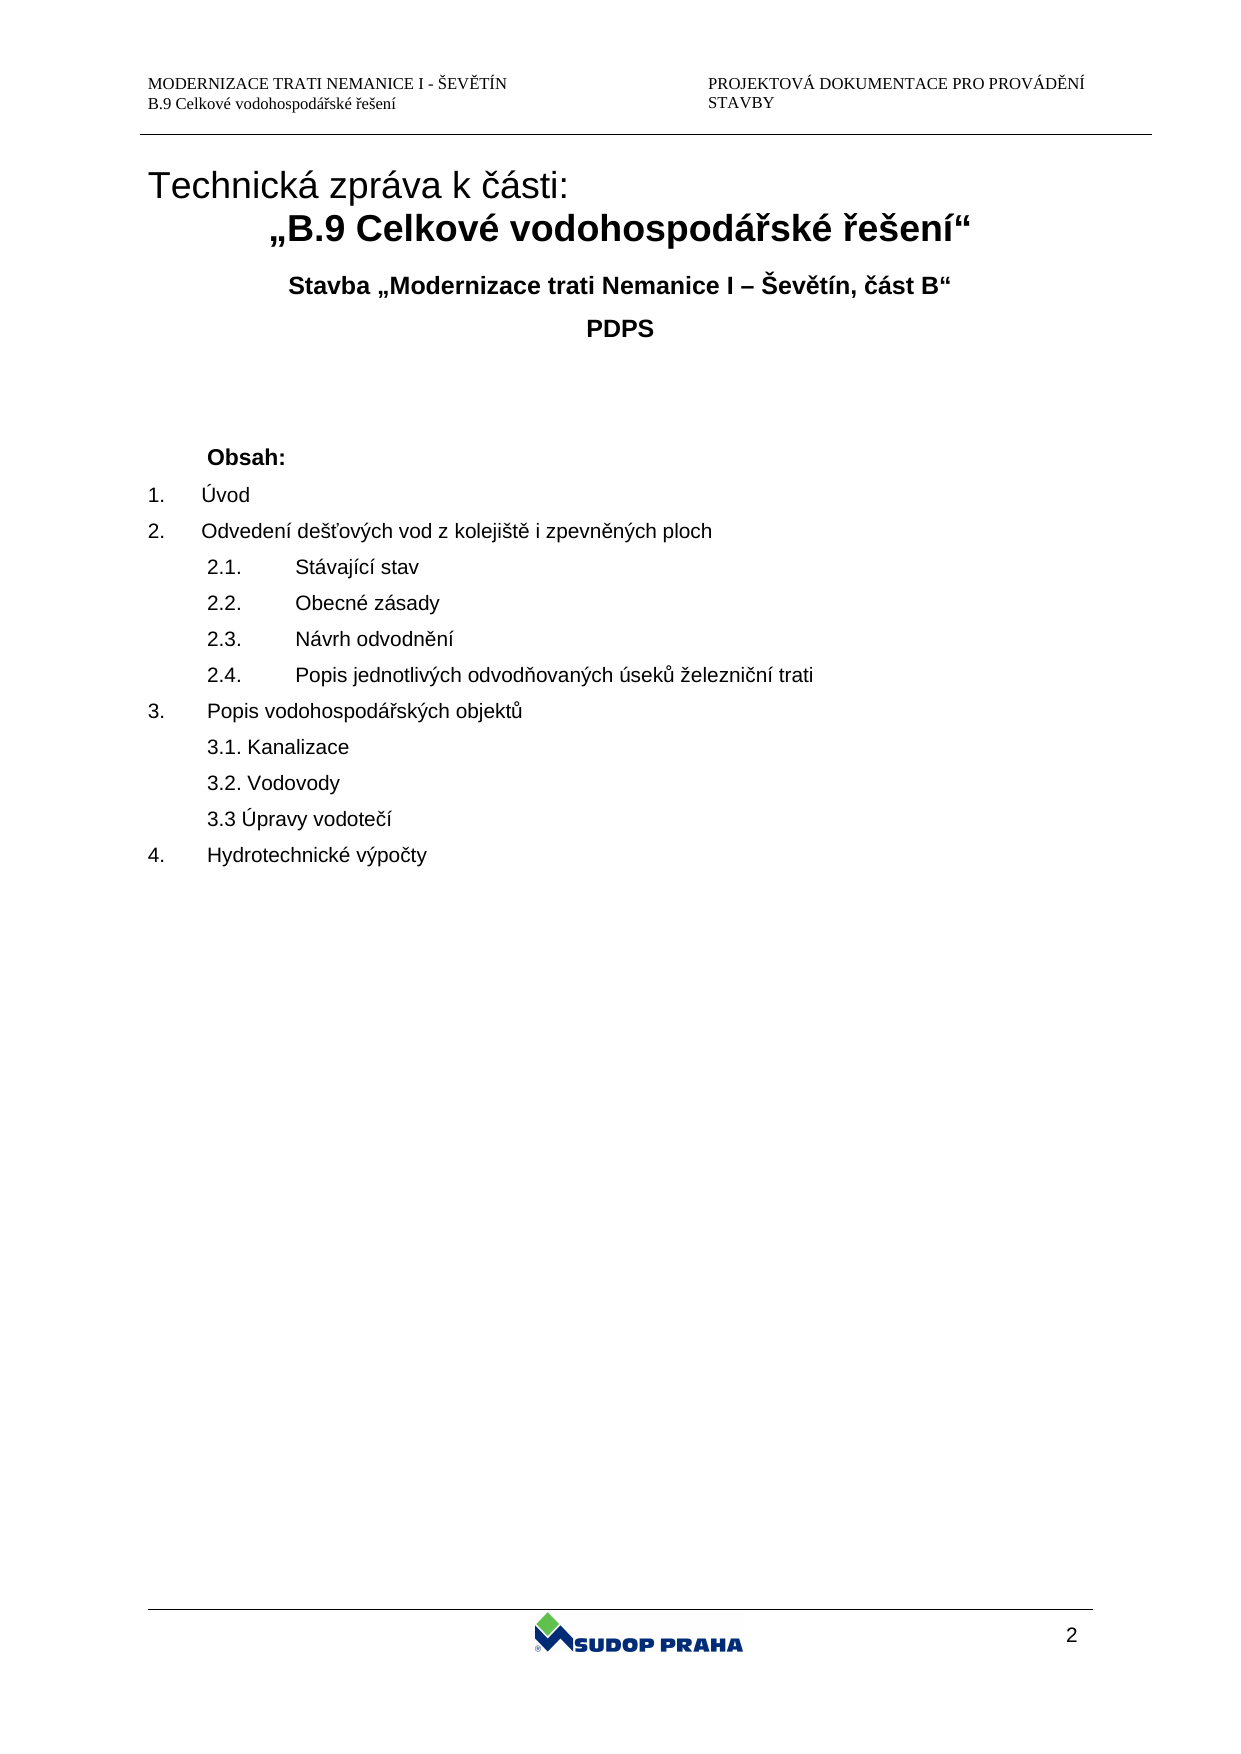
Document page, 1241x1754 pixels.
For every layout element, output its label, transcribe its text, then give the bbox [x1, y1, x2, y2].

subtitle 3.1. Kanalizace [207, 735, 1092, 759]
text 4. Hydrotechnické výpočty [148, 843, 1092, 867]
list Stávající stav [207, 555, 1092, 579]
list Návrh odvodnění [207, 627, 1092, 651]
list Popis vodohospodářských objektů [148, 699, 1092, 723]
text Obsah: [207, 444, 1092, 470]
picture [535, 1612, 743, 1652]
subtitle Stavba „Modernizace trati Nemanice I – Ševětín, část B“ [148, 271, 1092, 300]
title „B.9 Celkové vodohospodářské řešení“ [148, 207, 1092, 250]
list Popis jednotlivých odvodňovaných úseků železniční trati [207, 663, 1092, 687]
list Úvod [148, 483, 1092, 507]
list Odvedení dešťových vod z kolejiště i zpevněných ploch [148, 519, 1092, 543]
subtitle 3.2. Vodovody [207, 771, 1092, 795]
text PDPS [148, 314, 1092, 343]
subtitle 3.3 Úpravy vodotečí [207, 807, 1092, 831]
list Obecné zásady [207, 591, 1092, 615]
title Technická zpráva k části: [148, 163, 1092, 207]
